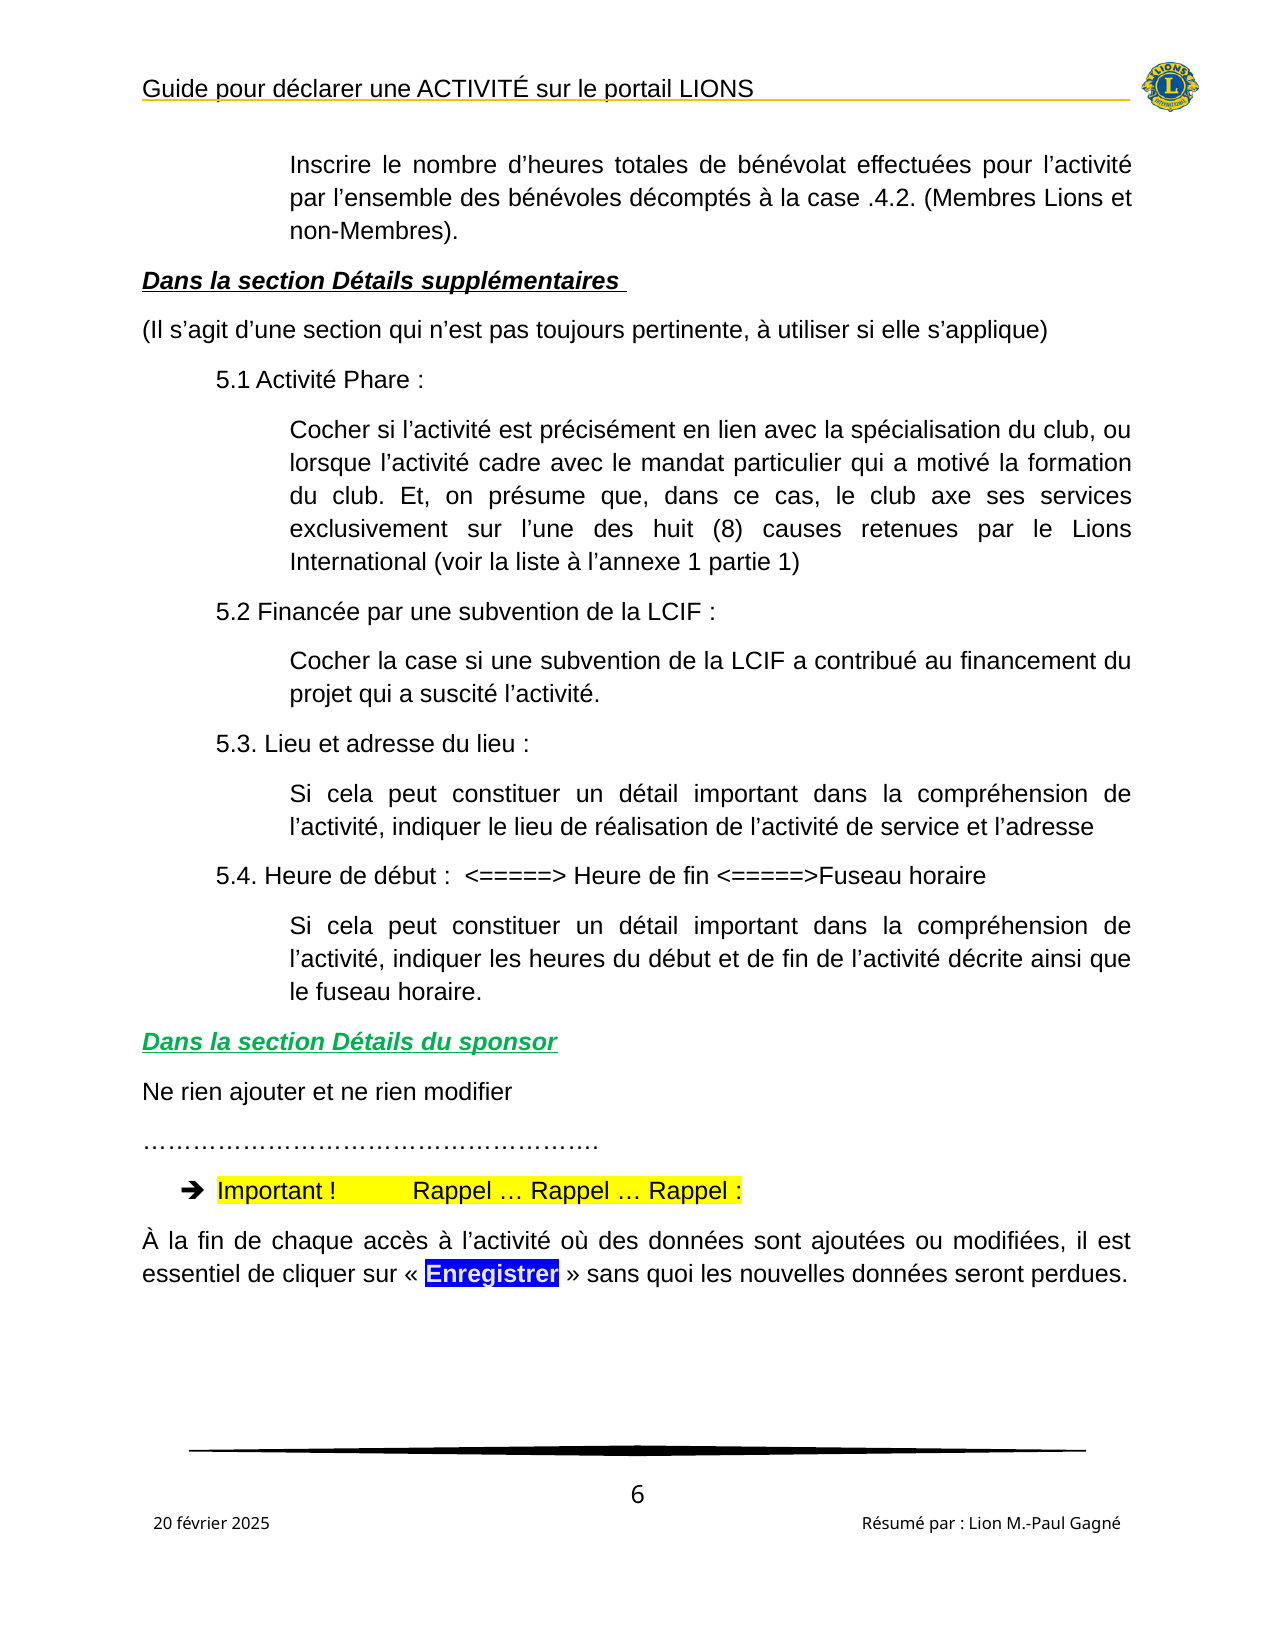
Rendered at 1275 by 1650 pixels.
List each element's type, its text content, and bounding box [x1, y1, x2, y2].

list Important ! Rappel … Rappel … Rappel : [179, 1176, 1133, 1205]
text ………………………………………………. [142, 1126, 1133, 1155]
text 5.2 Financée par une subvention de la LCIF : [216, 597, 1133, 625]
text 5.4. Heure de début : <=====> Heure de fin <=====>Fuseau horaire [216, 861, 1133, 890]
text 5.1 Activité Phare : [216, 365, 1133, 394]
text À la fin de chaque accès à l’activité où des données sont ajoutées ou modifiées, il est essentiel de cliquer sur « Enregistrer » sans quoi les nouvelles données seront perdues. [142, 1226, 1133, 1287]
text Si cela peut constituer un détail important dans la compréhension de l’activité, indiquer les heures du début et de fin de l’activité décrite ainsi que le fuseau horaire. [289, 911, 1133, 1006]
text (Il s’agit d’une section qui n’est pas toujours pertinente, à utiliser si elle s’applique) [142, 315, 1133, 344]
text Dans la section Détails du sponsor [142, 1027, 1133, 1056]
text Inscrire le nombre d’heures totales de bénévolat effectuées pour l’activité par l’ensemble des bénévoles décomptés à la case .4.2. (Membres Lions et non-Membres). [289, 150, 1133, 245]
text Ne rien ajouter et ne rien modifier [142, 1076, 1133, 1105]
text Cocher la case si une subvention de la LCIF a contribué au financement du projet qui a suscité l’activité. [289, 646, 1133, 708]
text 5.3. Lieu et adresse du lieu : [216, 729, 1133, 758]
text Si cela peut constituer un détail important dans la compréhension de l’activité, indiquer le lieu de réalisation de l’activité de service et l’adresse [289, 779, 1133, 840]
text Cocher si l’activité est précisément en lien avec la spécialisation du club, ou lorsque l’activité cadre avec le mandat particulier qui a motivé la formation du club. Et, on présume que, dans ce cas, le club axe ses services exclusivement sur l’une des huit (8) causes retenues par le Lions International (voir la liste à l’annexe 1 partie 1) [289, 415, 1133, 576]
picture [1141, 61, 1199, 113]
text Dans la section Détails supplémentaires [142, 266, 1133, 294]
